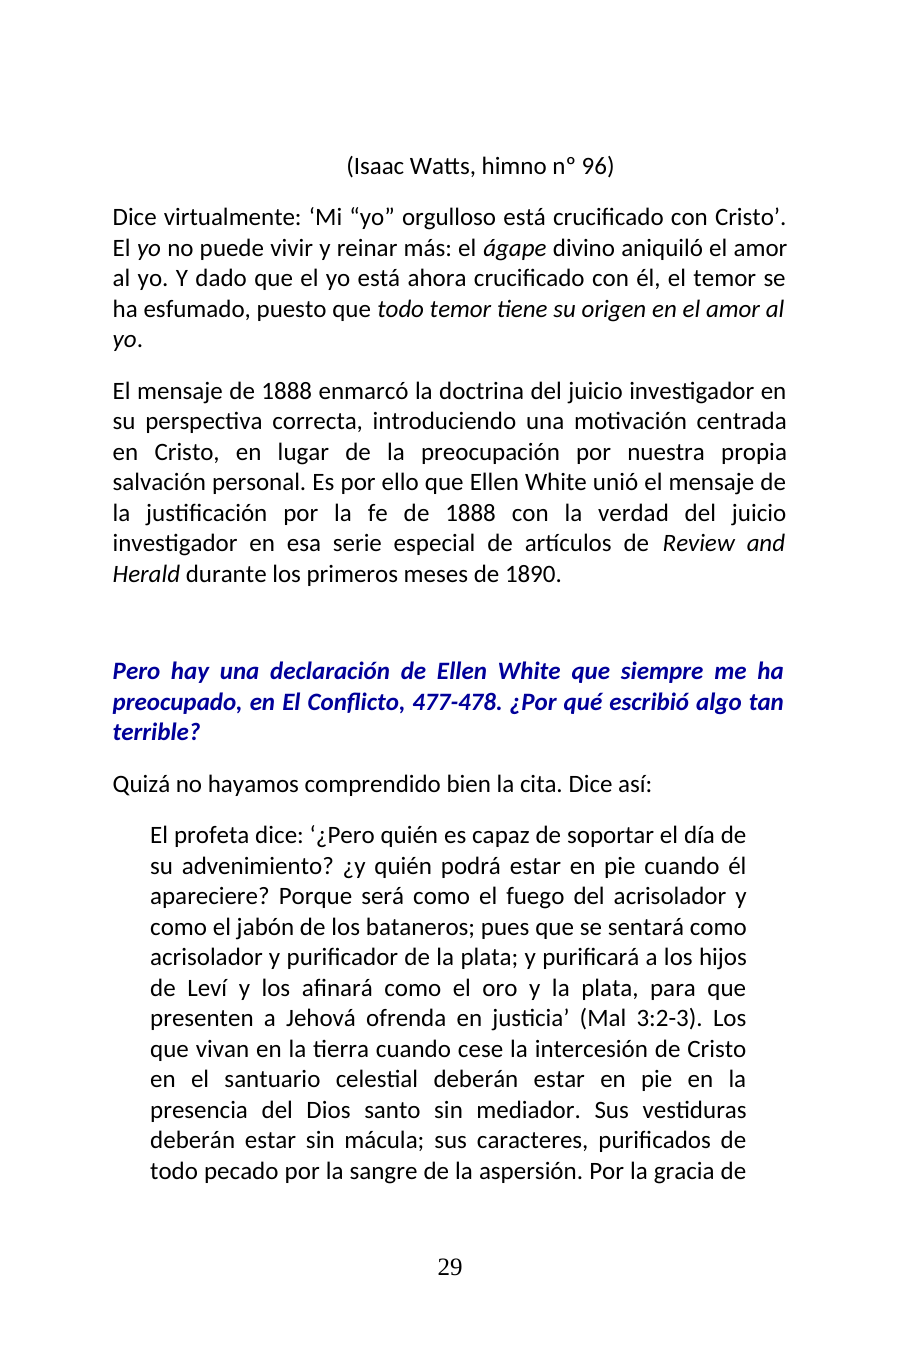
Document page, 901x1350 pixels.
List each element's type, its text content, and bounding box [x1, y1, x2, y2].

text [150, 819, 747, 1186]
text Quizá no hayamos comprendido bien la cita. Dice así: [112, 768, 788, 798]
text Dice virtualmente: ‘Mi “yo” orgulloso está crucificado con Cristo’. El yo no puede vivir y reinar más: el ágape divino aniquiló el amor al yo. Y dado que el yo está ahora crucificado con él, el temor se ha esfumado, puesto que todo temor tiene su origen en el amor al yo. [112, 201, 788, 354]
text El mensaje de 1888 enmarcó la doctrina del juicio investigador en su perspectiva correcta, introduciendo una motivación centrada en Cristo, en lugar de la preocupación por nuestra propia salvación personal. Es por ello que Ellen White unió el mensaje de la justificación por la fe de 1888 con la verdad del juicio investigador en esa serie especial de artículos de Review and Herald durante los primeros meses de 1890. [112, 375, 788, 588]
text (Isaac Watts, himno nº 96) [337, 150, 788, 181]
text Pero hay una declaración de Ellen White que siempre me ha preocupado, en El Conflicto, 477-478. ¿Por qué escribió algo tan terrible? [112, 656, 788, 747]
